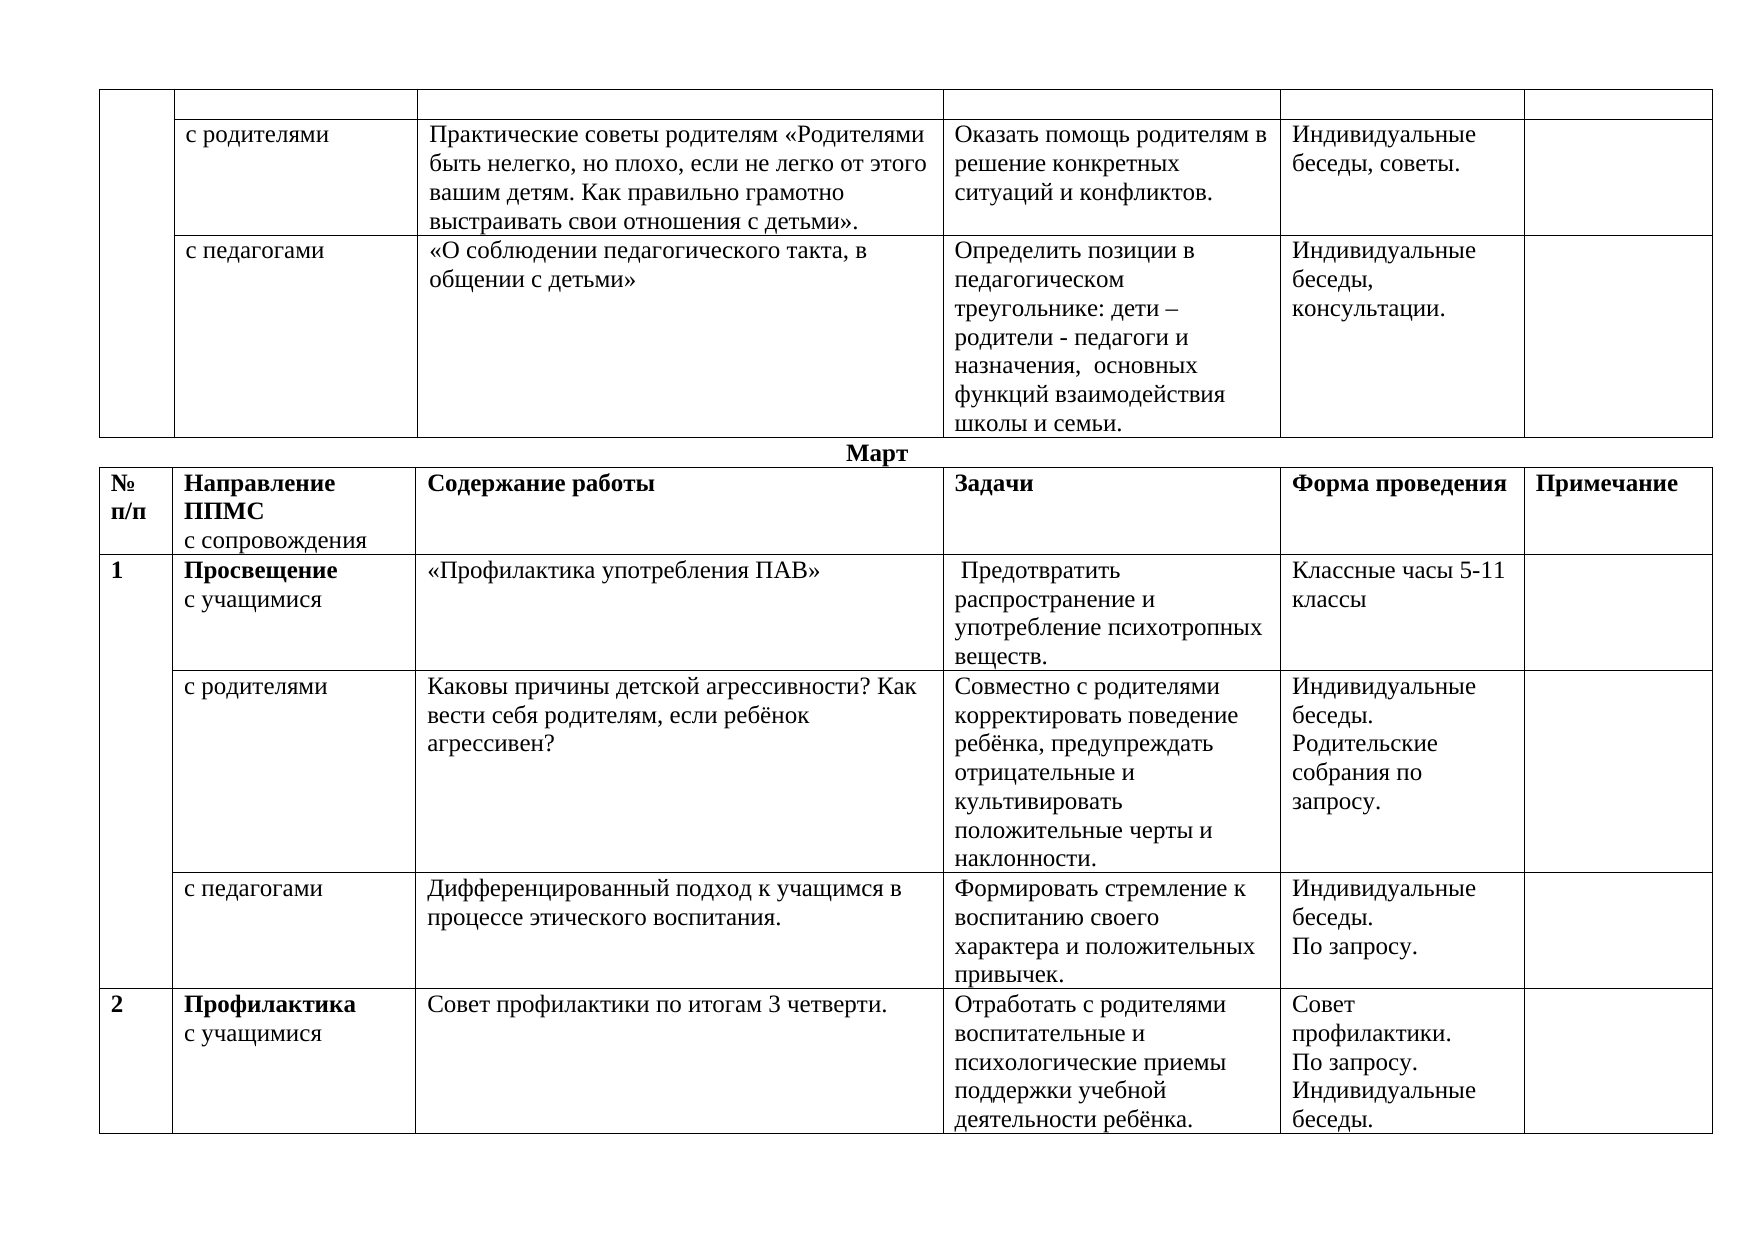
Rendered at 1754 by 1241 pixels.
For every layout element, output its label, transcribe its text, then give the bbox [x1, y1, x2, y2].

table_cell [1525, 555, 1712, 670]
table_cell [1525, 236, 1712, 437]
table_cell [1281, 989, 1524, 1133]
table_cell Индивидуальные беседы. Родительские собрания по запросу. [1281, 671, 1524, 872]
table_cell [1525, 90, 1712, 118]
table_cell Определить позиции в педагогическом треугольнике: дети – родители - педагоги и назначения, основных функций взаимодействия школы и семьи. [944, 236, 1280, 437]
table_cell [1281, 90, 1524, 118]
table_cell Дифференцированный подход к учащимся в процессе этического воспитания. [416, 873, 943, 988]
table_cell 1 [100, 555, 172, 988]
table_cell Каковы причины детской агрессивности? Как вести себя родителям, если ребёнок агрессивен? [416, 671, 943, 872]
table_cell [1525, 120, 1712, 234]
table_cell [418, 90, 943, 118]
table_header Содержание работы [416, 468, 943, 554]
table_cell «Профилактика употребления ПАВ» [416, 555, 943, 670]
table_header № п/п [100, 468, 172, 554]
table_cell с родителями [175, 120, 417, 234]
table_cell [1525, 671, 1712, 872]
table_header Направление ППМС с сопровождения [173, 468, 415, 554]
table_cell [175, 90, 417, 118]
table_header Форма проведения [1281, 468, 1524, 554]
table_header Задачи [944, 468, 1280, 554]
table_cell [1525, 989, 1712, 1133]
table_cell Предотвратить распространение и употребление психотропных веществ. [944, 555, 1280, 670]
table_cell Просвещение с учащимися [173, 555, 415, 670]
table_header Примечание [1525, 468, 1712, 554]
table_cell 2 [100, 989, 172, 1133]
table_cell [416, 989, 943, 1133]
table_cell «О соблюдении педагогического такта, в общении с детьми» [418, 236, 943, 437]
table_cell Формировать стремление к воспитанию своего характера и положительных привычек. [944, 873, 1280, 988]
table_cell с педагогами [175, 236, 417, 437]
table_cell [944, 989, 1280, 1133]
table_cell [1525, 873, 1712, 988]
table_cell Совместно с родителями корректировать поведение ребёнка, предупреждать отрицательные и культивировать положительные черты и наклонности. [944, 671, 1280, 872]
table_cell Оказать помощь родителям в решение конкретных ситуаций и конфликтов. [944, 120, 1280, 234]
table_cell Индивидуальные беседы, советы. [1281, 120, 1524, 234]
table_cell [944, 90, 1280, 118]
text Март [118, 438, 1636, 467]
table_cell с родителями [173, 671, 415, 872]
table_cell Индивидуальные беседы, консультации. [1281, 236, 1524, 437]
table_cell Практические советы родителям «Родителями быть нелегко, но плохо, если не легко от этого вашим детям. Как правильно грамотно выстраивать свои отношения с детьми». [418, 120, 943, 234]
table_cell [173, 989, 415, 1133]
table_cell с педагогами [173, 873, 415, 988]
table_cell 5 [100, 90, 174, 437]
table_cell Индивидуальные беседы. По запросу. [1281, 873, 1524, 988]
table_cell Классные часы 5-11 классы [1281, 555, 1524, 670]
